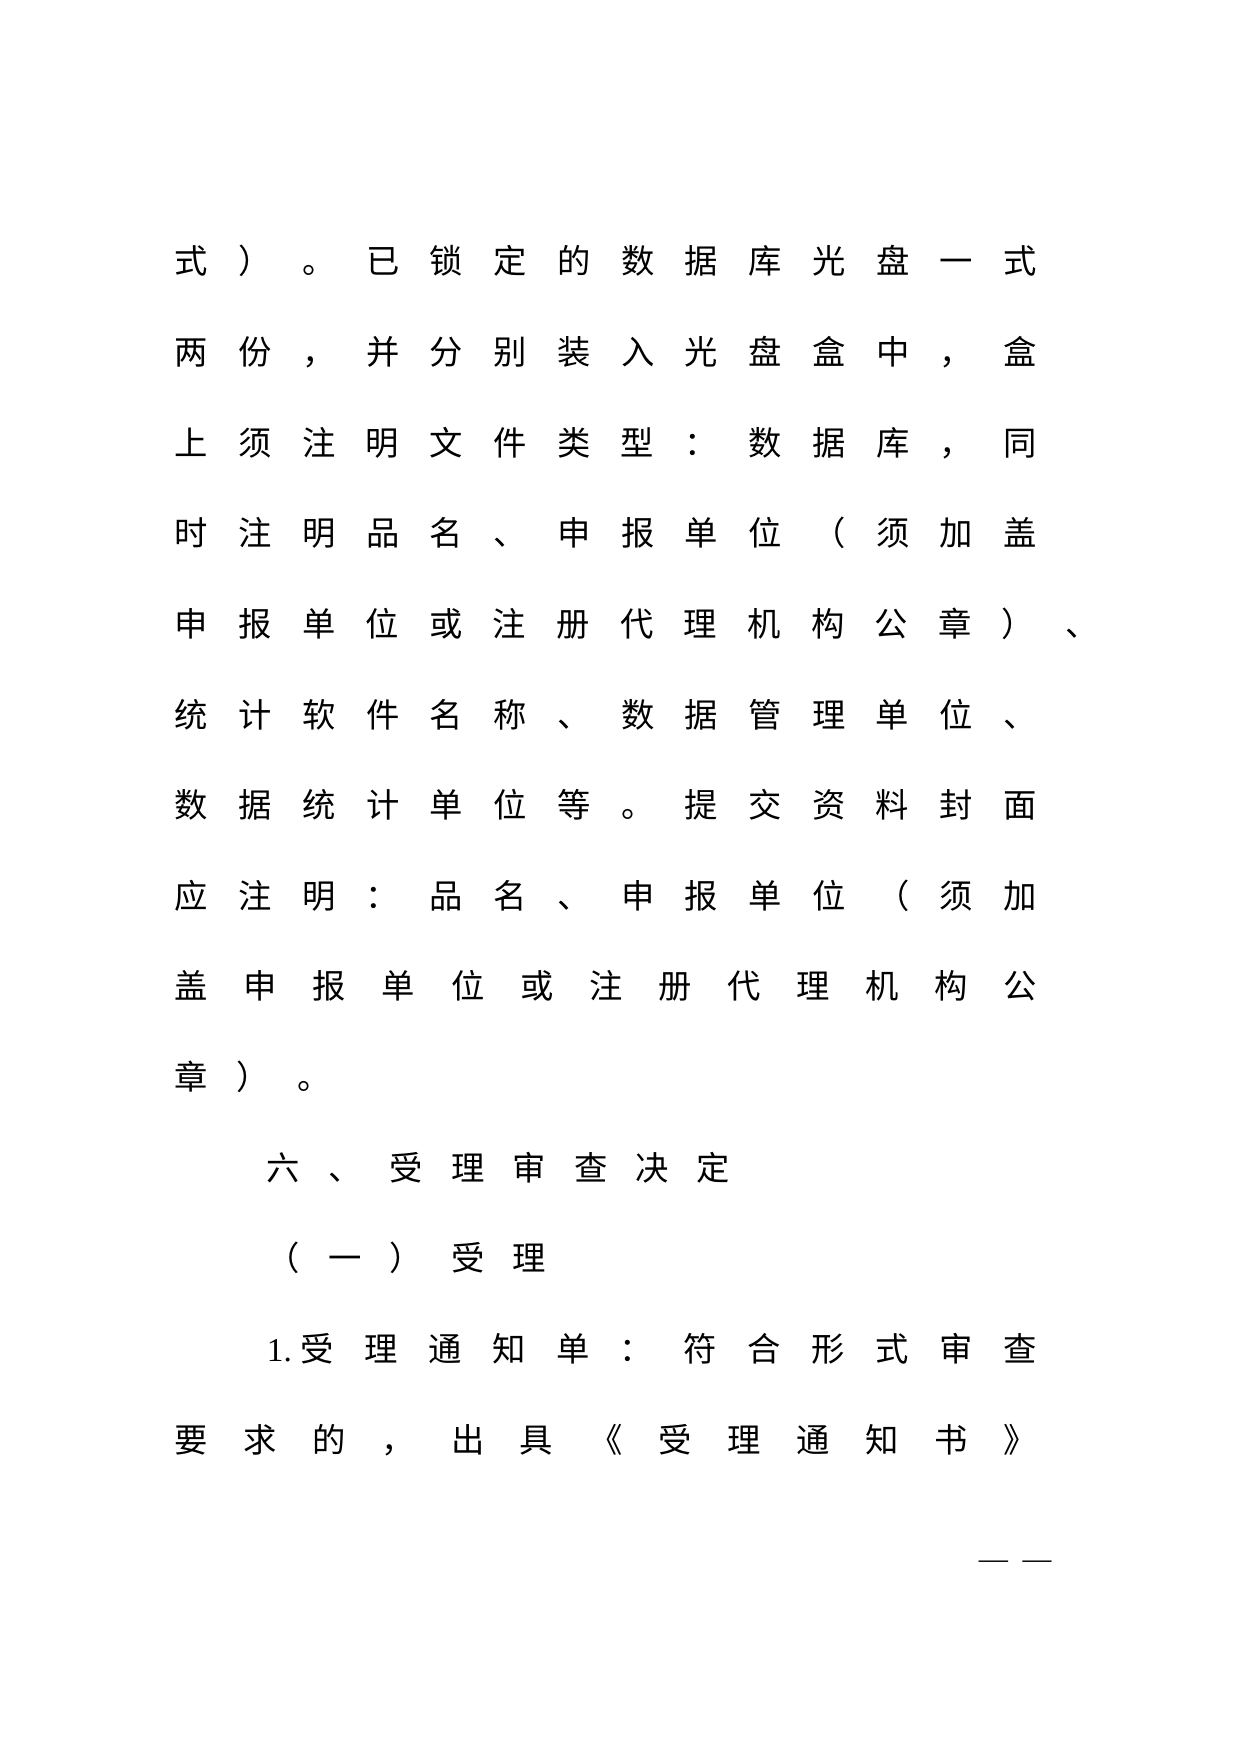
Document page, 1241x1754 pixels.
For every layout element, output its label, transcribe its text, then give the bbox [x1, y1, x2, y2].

subtitle 六、受理审查决定 [174, 1120, 1066, 1211]
subtitle （一）受理 [174, 1211, 1066, 1302]
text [174, 214, 1066, 1120]
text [174, 1302, 1066, 1483]
